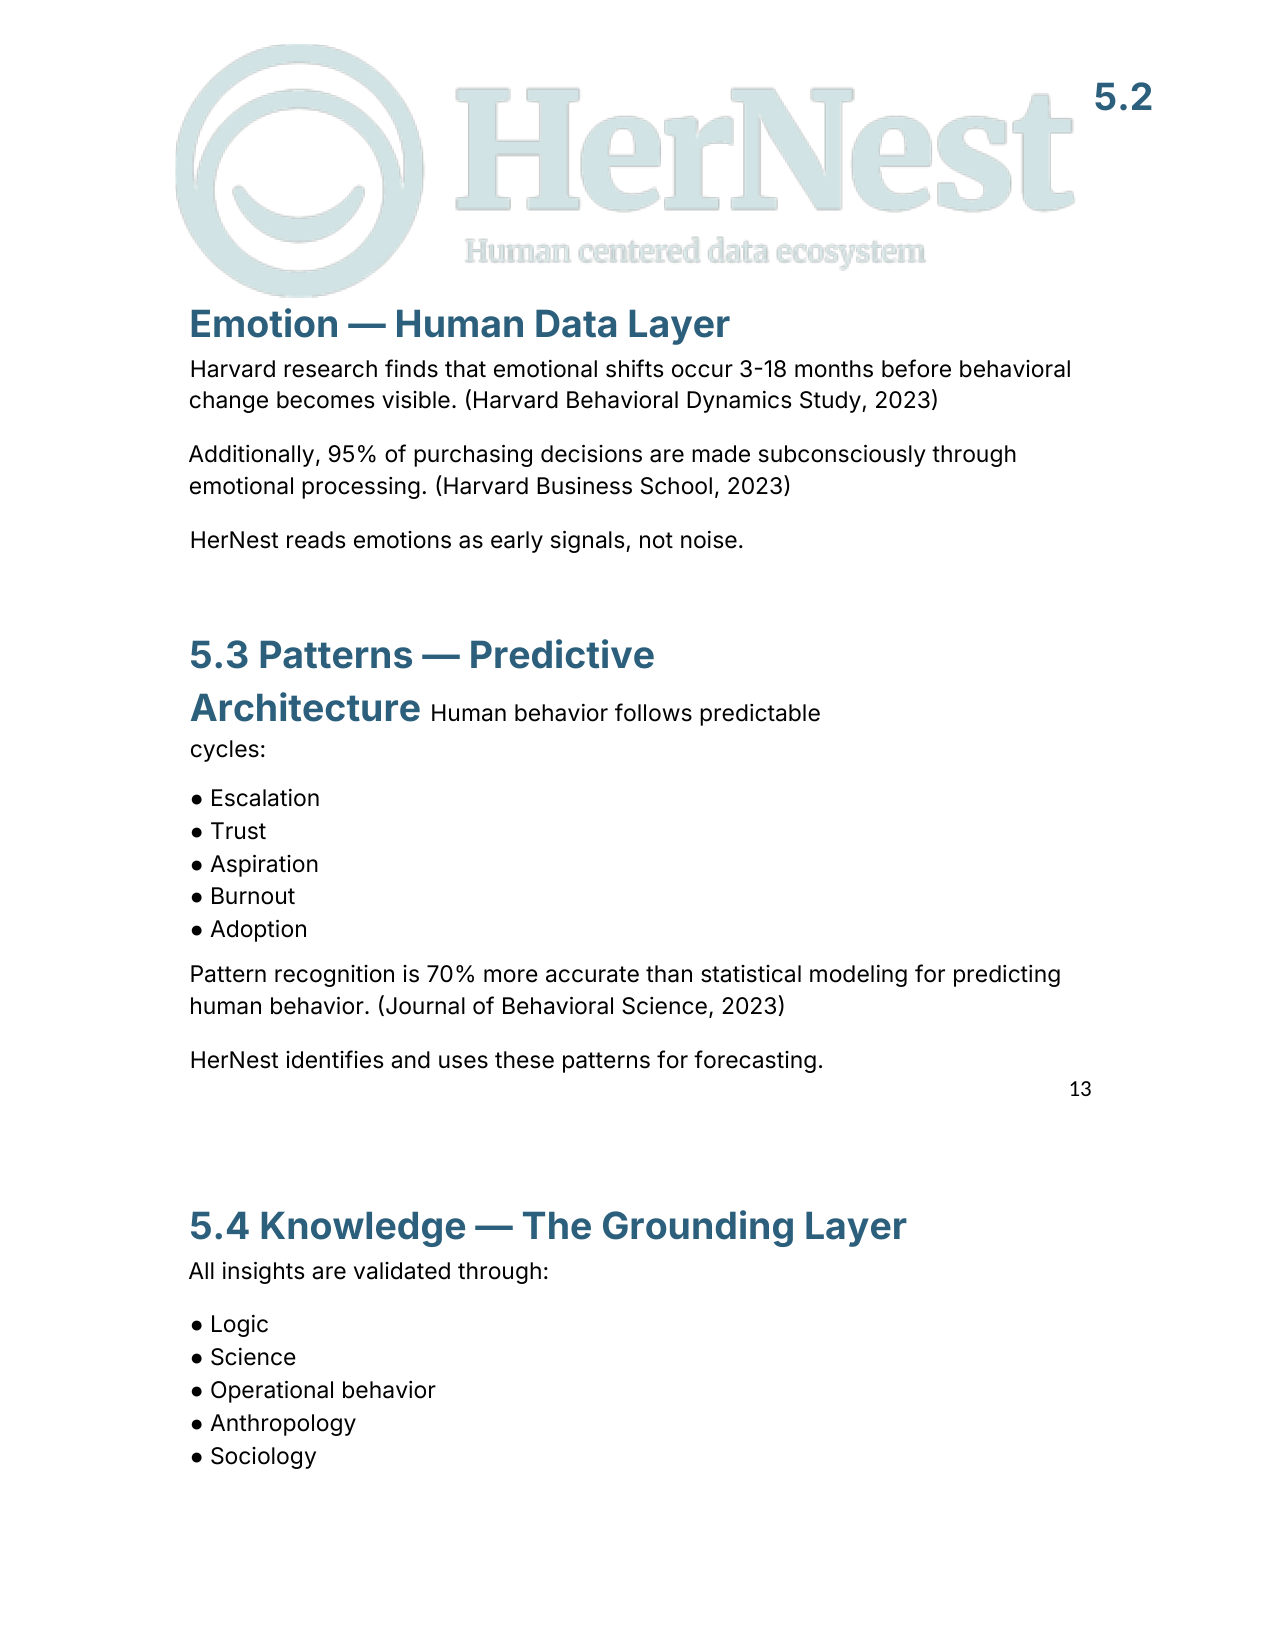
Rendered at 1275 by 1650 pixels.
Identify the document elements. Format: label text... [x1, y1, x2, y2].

text 5.4 Knowledge — The Grounding Layer [189, 1203, 1166, 1248]
text Harvard research finds that emotional shifts occur 3-18 months before behavioral change becomes visible. (Harvard Behavioral Dynamics Study, 2023) [189, 355, 1089, 414]
text ● Burnout [189, 883, 1166, 910]
picture [175, 44, 1076, 298]
text Pattern recognition is 70% more accurate than statistical modeling for predicting human behavior. (Journal of Behavioral Science, 2023) [189, 961, 1092, 1020]
text ● Science [189, 1343, 1166, 1371]
text ● Adoption [189, 915, 1166, 943]
text ● Aspiration [189, 850, 1166, 877]
text ● Logic [189, 1311, 1166, 1338]
text ● Escalation [189, 784, 1166, 812]
text 5.3 Patterns — Predictive Architecture Human behavior follows predictable cycles: [189, 632, 895, 763]
text ● Trust [189, 817, 1166, 845]
text HerNest identifies and uses these patterns for forecasting. [189, 1047, 1166, 1074]
text ● Anthropology [189, 1409, 1166, 1437]
text HerNest reads emotions as early signals, not noise. [189, 527, 1166, 554]
text Additionally, 95% of purchasing decisions are made subconsciously through emotional processing. (Harvard Business School, 2023) [188, 441, 1091, 500]
text 13 [174, 1074, 1091, 1102]
text ● Operational behavior [189, 1376, 1166, 1404]
text All insights are validated through: [188, 1257, 1166, 1285]
text ● Sociology [189, 1442, 1166, 1469]
